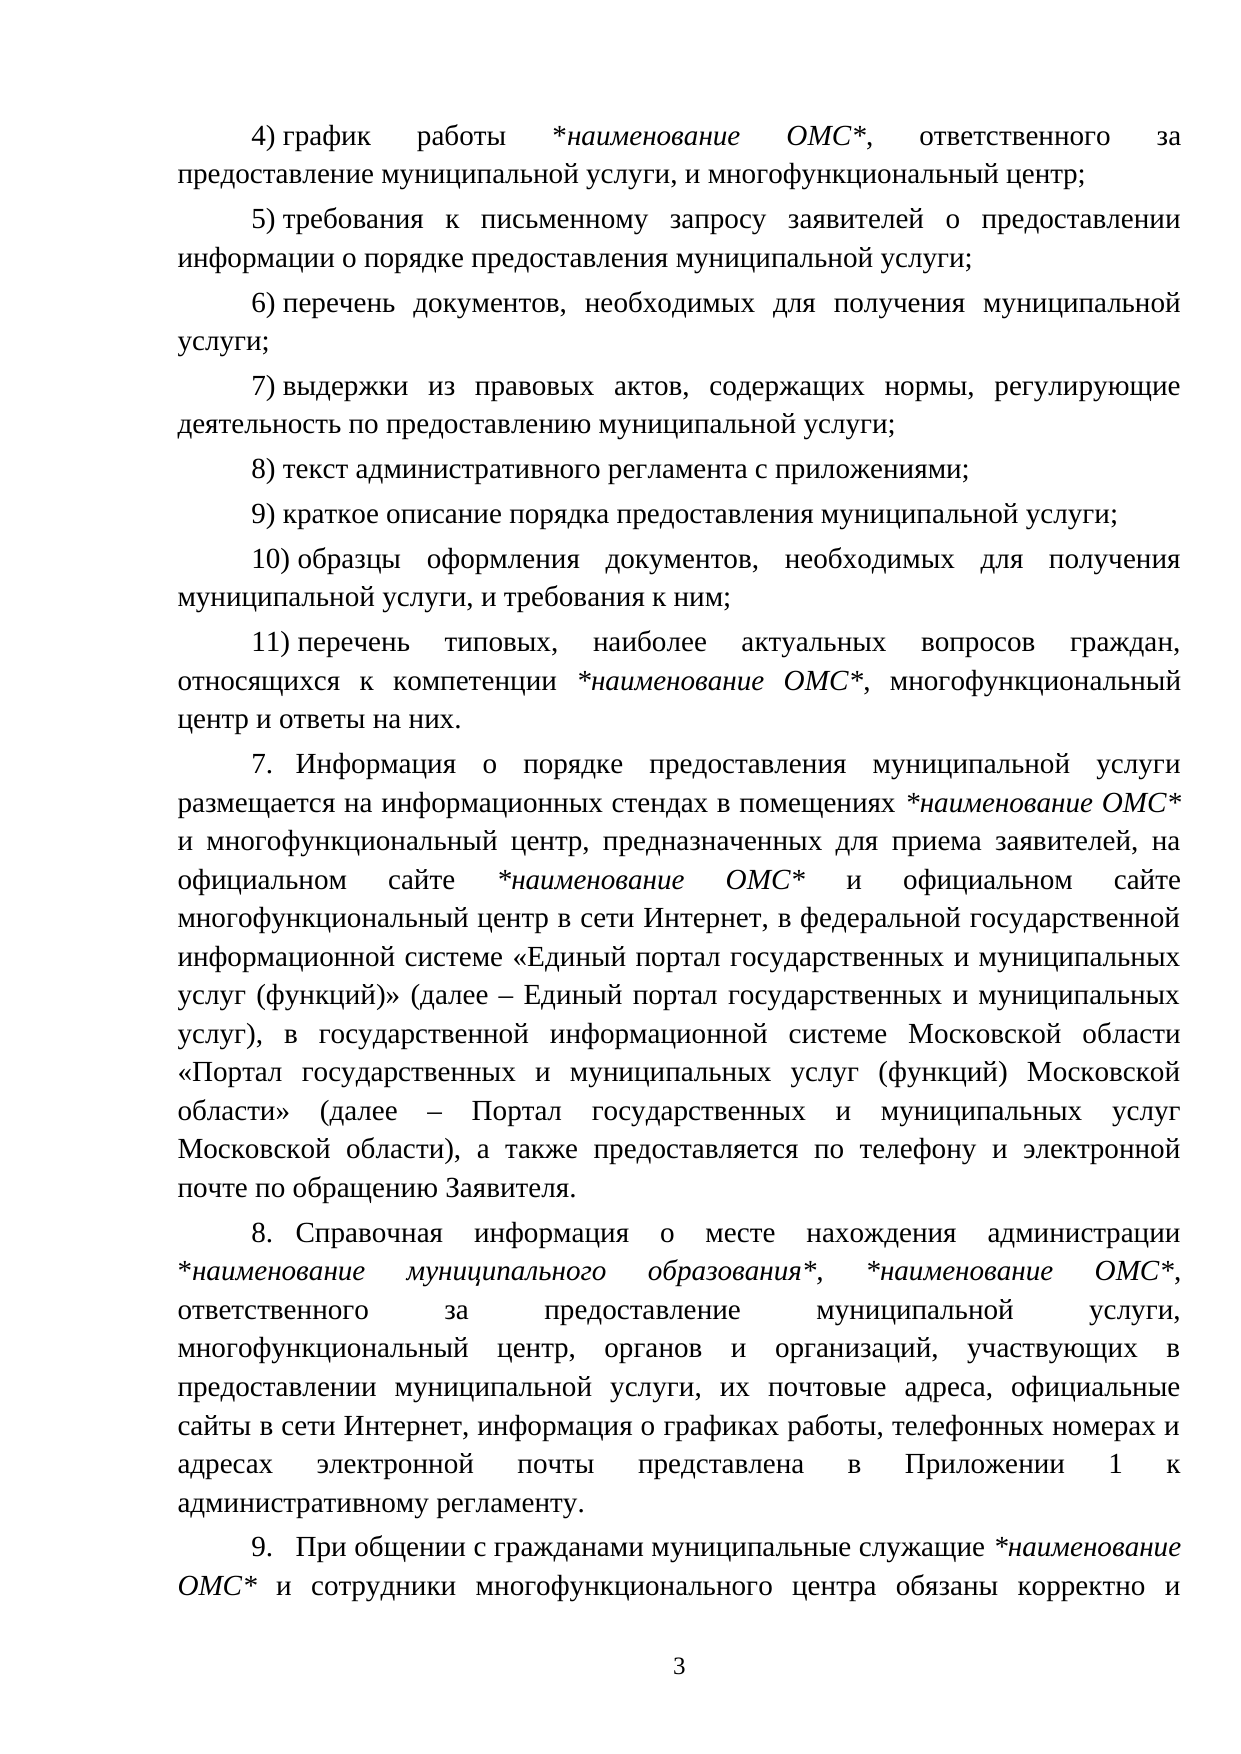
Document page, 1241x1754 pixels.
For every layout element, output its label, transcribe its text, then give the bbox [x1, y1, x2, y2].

list Справочная информация о месте нахождения администрации *наименование муниципального образования*, *наименование ОМС*, ответственного за предоставление муниципальной услуги, многофункциональный центр, органов и организаций, участвующих в предоставлении муниципальной услуги, их почтовые адреса, официальные сайты в сети Интернет, информация о графиках работы, телефонных номерах и адресах электронной почты представлена в Приложении 1 к административному регламенту. [177, 1215, 1181, 1518]
text 7) выдержки из правовых актов, содержащих нормы, регулирующие деятельность по предоставлению муниципальной услуги; [177, 368, 1181, 440]
list Информация о порядке предоставления муниципальной услуги размещается на информационных стендах в помещениях *наименование ОМС* и многофункциональный центр, предназначенных для приема заявителей, на официальном сайте *наименование ОМС* и официальном сайте многофункциональный центр в сети Интернет, в федеральной государственной информационной системе «Единый портал государственных и муниципальных услуг (функций)» (далее – Единый портал государственных и муниципальных услуг), в государственной информационной системе Московской области «Портал государственных и муниципальных услуг (функций) Московской области» (далее – Портал государственных и муниципальных услуг Московской области), а также предоставляется по телефону и электронной почте по обращению Заявителя. [177, 746, 1181, 1204]
text 4) график работы *наименование ОМС*, ответственного за предоставление муниципальной услуги, и многофункциональный центр; [177, 118, 1181, 190]
text 8) текст административного регламента с приложениями; [177, 451, 1181, 485]
text 10) образцы оформления документов, необходимых для получения муниципальной услуги, и требования к ним; [177, 541, 1181, 613]
text 5) требования к письменному запросу заявителей о предоставлении информации о порядке предоставления муниципальной услуги; [177, 201, 1181, 273]
text 11) перечень типовых, наиболее актуальных вопросов граждан, относящихся к компетенции *наименование ОМС*, многофункциональный центр и ответы на них. [177, 624, 1181, 735]
text 9) краткое описание порядка предоставления муниципальной услуги; [177, 496, 1181, 530]
text 6) перечень документов, необходимых для получения муниципальной услуги; [177, 285, 1181, 357]
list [177, 1529, 1181, 1602]
